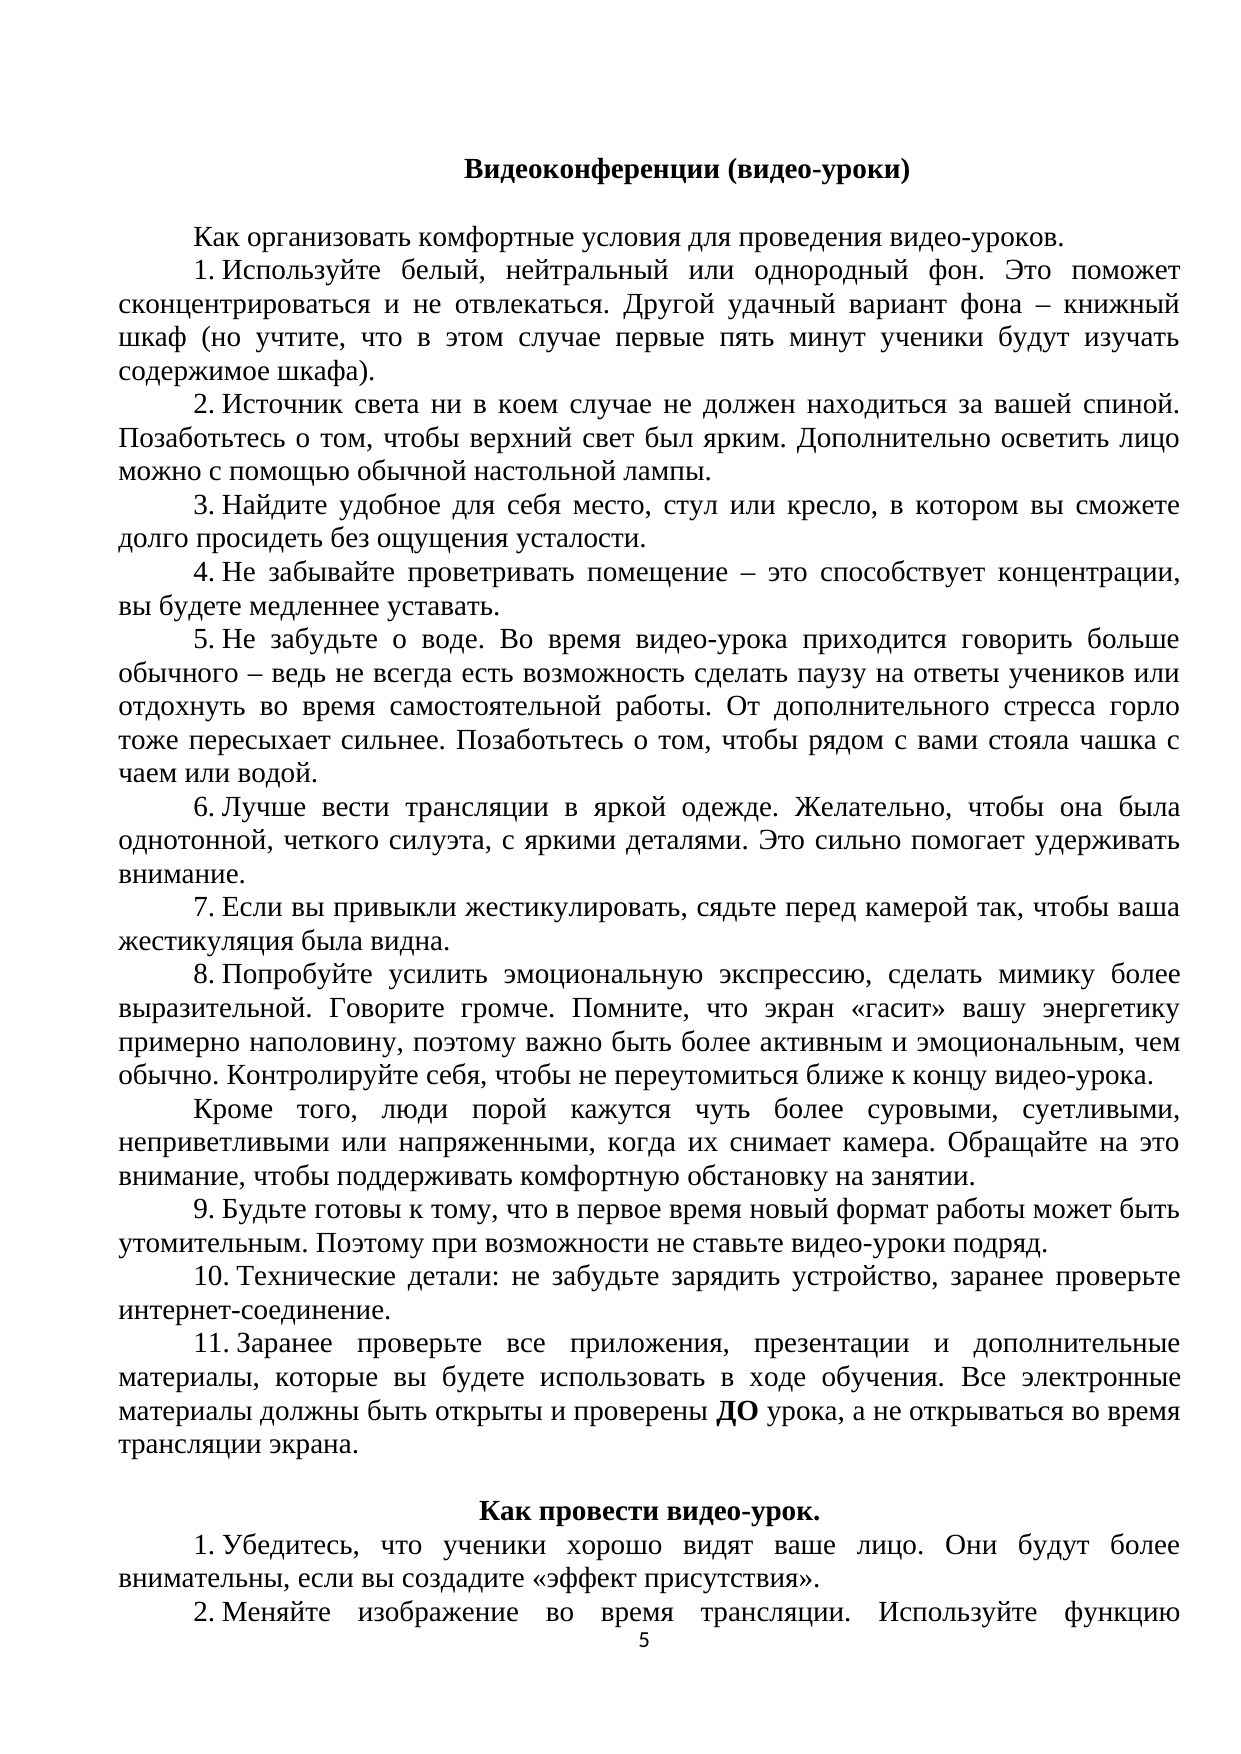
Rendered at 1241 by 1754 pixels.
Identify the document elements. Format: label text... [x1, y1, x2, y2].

text Кроме того, люди порой кажутся чуть более суровыми, суетливыми, неприветливыми или напряженными, когда их снимает камера. Обращайте на это внимание, чтобы поддерживать комфортную обстановку на занятии. [118, 1091, 1181, 1191]
text Как организовать комфортные условия для проведения видео-уроков. [118, 219, 1181, 252]
text 7. Если вы привыкли жестикулировать, сядьте перед камерой так, чтобы ваша жестикуляция была видна. [118, 889, 1181, 957]
text 10. Технические детали: не забудьте зарядить устройство, заранее проверьте интернет-соединение. [118, 1258, 1181, 1326]
text 11. Заранее проверьте все приложения, презентации и дополнительные материалы, которые вы будете использовать в ходе обучения. Все электронные материалы должны быть открыты и проверены ДО урока, а не открываться во время трансляции экрана. [118, 1326, 1181, 1460]
text 8. Попробуйте усилить эмоциональную экспрессию, сделать мимику более выразительной. Говорите громче. Помните, что экран «гасит» вашу энергетику примерно наполовину, поэтому важно быть более активным и эмоциональным, чем обычно. Контролируйте себя, чтобы не переутомиться ближе к концу видео-урока. [118, 957, 1181, 1091]
text 2. Источник света ни в коем случае не должен находиться за вашей спиной. Позаботьтесь о том, чтобы верхний свет был ярким. Дополнительно осветить лицо можно с помощью обычной настольной лампы. [118, 386, 1181, 487]
text 9. Будьте готовы к тому, что в первое время новый формат работы может быть утомительным. Поэтому при возможности не ставьте видео-уроки подряд. [118, 1191, 1181, 1258]
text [118, 1594, 1181, 1627]
text 4. Не забывайте проветривать помещение – это способствует концентрации, вы будете медленнее уставать. [118, 554, 1181, 621]
text 6. Лучше вести трансляции в яркой одежде. Желательно, чтобы она была однотонной, четкого силуэта, с яркими деталями. Это сильно помогает удерживать внимание. [118, 789, 1181, 889]
text 5. Не забудьте о воде. Во время видео-урока приходится говорить больше обычного – ведь не всегда есть возможность сделать паузу на ответы учеников или отдохнуть во время самостоятельной работы. От дополнительного стресса горло тоже пересыхает сильнее. Позаботьтесь о том, чтобы рядом с вами стояла чашка с чаем или водой. [118, 621, 1181, 789]
text 1. Убедитесь, что ученики хорошо видят ваше лицо. Они будут более внимательны, если вы создадите «эффект присутствия». [118, 1527, 1181, 1594]
text Видеоконференции (видео-уроки) [118, 152, 1181, 185]
text 1. Используйте белый, нейтральный или однородный фон. Это поможет сконцентрироваться и не отвлекаться. Другой удачный вариант фона – книжный шкаф (но учтите, что в этом случае первые пять минут ученики будут изучать содержимое шкафа). [118, 252, 1181, 386]
text 3. Найдите удобное для себя место, стул или кресло, в котором вы сможете долго просидеть без ощущения усталости. [118, 487, 1181, 554]
text Как провести видео-урок. [118, 1493, 1181, 1527]
